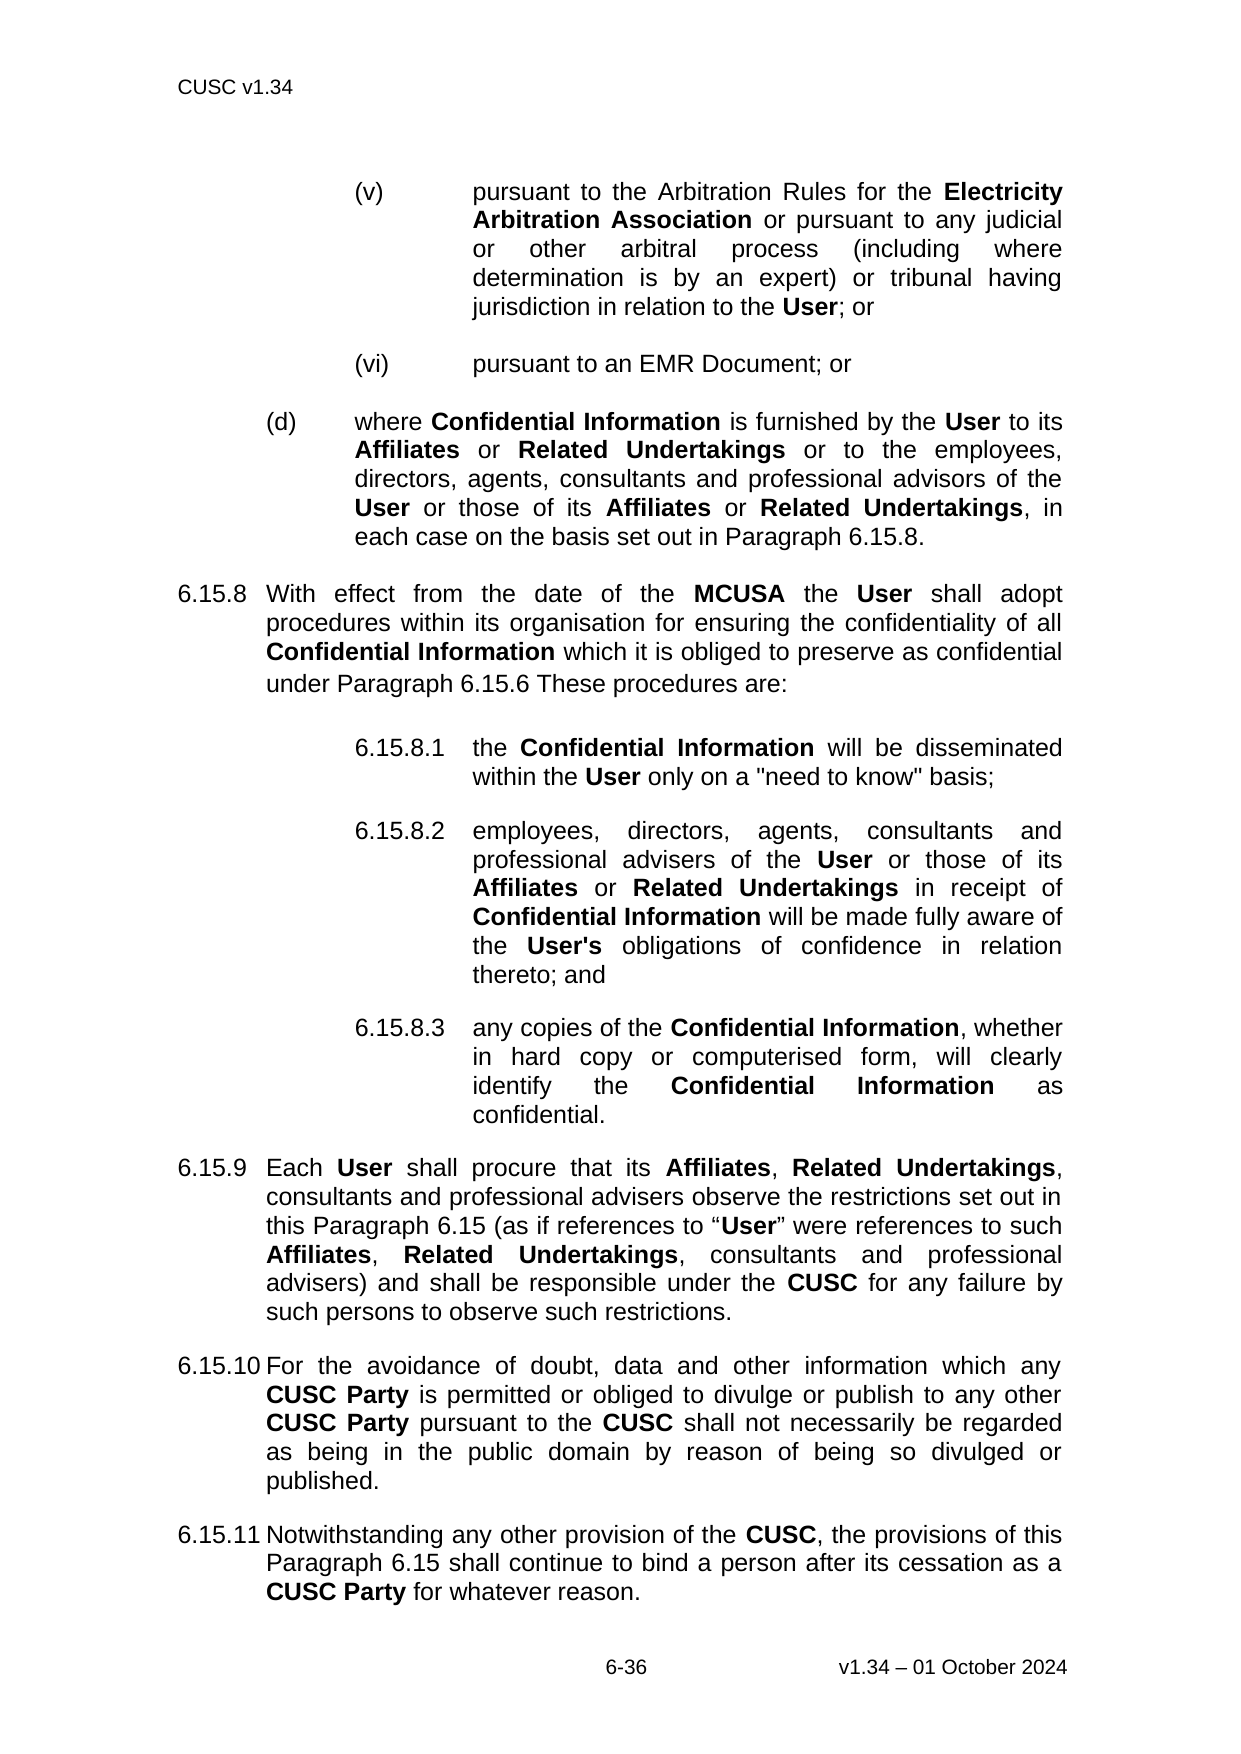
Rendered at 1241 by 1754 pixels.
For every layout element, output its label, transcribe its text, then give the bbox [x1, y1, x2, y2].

text (vi) pursuant to an EMR Document; or [354, 349, 1063, 378]
text (v) pursuant to the Arbitration Rules for the Electricity Arbitration Association or pursuant to any judicial or other arbitral process (including where determination is by an expert) or tribunal having jurisdiction in relation to the User; or [354, 176, 1063, 320]
text 6.15.8 With effect from the date of the MCUSA the User shall adopt procedures within its organisation for ensuring the confidentiality of all Confidential Information which it is obliged to preserve as confidential under Paragraph 6.15.6 These procedures are: [177, 579, 1063, 699]
text 6.15.8.3 any copies of the Confidential Information, whether in hard copy or computerised form, will clearly identify the Confidential Information as confidential. [354, 1013, 1063, 1128]
text (d) where Confidential Information is furnished by the User to its Affiliates or Related Undertakings or to the employees, directors, agents, consultants and professional advisors of the User or those of its Affiliates or Related Undertakings, in each case on the basis set out in Paragraph 6.15.8. [266, 406, 1063, 550]
text 6.15.8.1 the Confidential Information will be disseminated within the User only on a "need to know" basis; [354, 733, 1063, 791]
subtitle 6.15.9 Each User shall procure that its Affiliates, Related Undertakings, consultants and professional advisers observe the restrictions set out in this Paragraph 6.15 (as if references to “User” were references to such Affiliates, Related Undertakings, consultants and professional advisers) and shall be responsible under the CUSC for any failure by such persons to observe such restrictions. [177, 1153, 1063, 1326]
text 6.15.8.2 employees, directors, agents, consultants and professional advisers of the User or those of its Affiliates or Related Undertakings in receipt of Confidential Information will be made fully aware of the User's obligations of confidence in relation thereto; and [354, 816, 1063, 988]
subtitle 6.15.11 Notwithsting any other provision of the CUSC, the provisions of this Paragraph 6.15 shall continue to bind a person after its cessation as a CUSC Party for whatever reason. [177, 1519, 1063, 1606]
subtitle 6.15.10 For the avoidance of doubt, data and other information which any CUSC Party is permitted or obliged to divulge or publish to any other CUSC Party pursuant to the CUSC shall not necessarily be regarded as being in the public domain by reason of being so divulged or published. [177, 1351, 1063, 1494]
